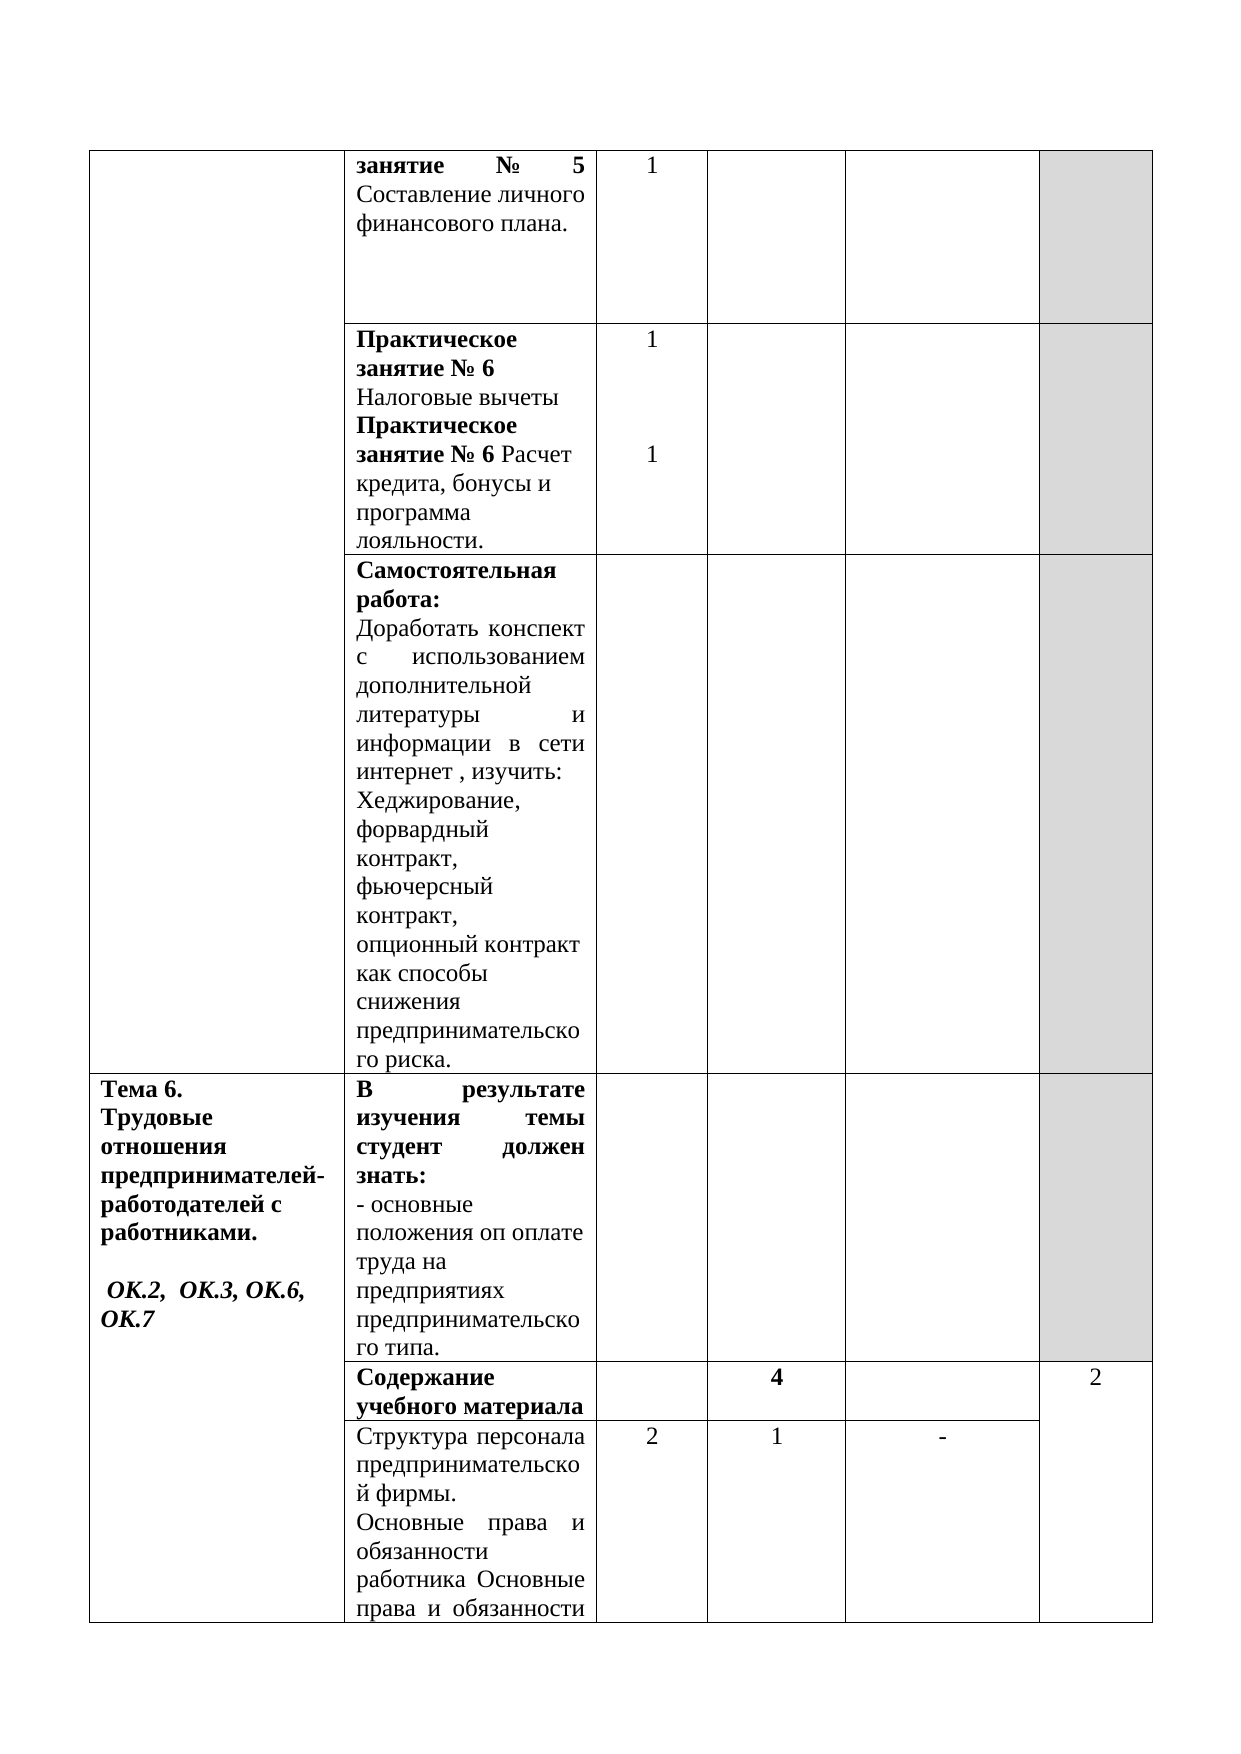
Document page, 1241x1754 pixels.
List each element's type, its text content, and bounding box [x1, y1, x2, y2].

table_cell Практическое занятие № 6 Налоговые вычеты Практическое занятие № 6 Расчет кредита, бонусы и программа лояльности. [345, 324, 596, 554]
table_cell 1 1 [597, 151, 707, 323]
table_cell - [846, 1421, 1039, 1622]
table_cell 1 [846, 151, 1039, 323]
table_cell Самостоятельная работа: Доработать конспект с использованием дополнительной литературы и информации в сети интернет , изучить: Хеджирование, форвардный контракт, фьючерсный контракт, опционный контракт как способы снижения предпринимательского риска. [345, 555, 596, 1073]
table_cell - [708, 151, 845, 323]
table_cell [846, 1362, 1039, 1420]
table_cell 1 1 [708, 1421, 845, 1622]
table_cell 1 1 [597, 324, 707, 554]
table_cell [597, 1074, 707, 1361]
table_cell [708, 555, 845, 1073]
table_cell 2 [1040, 1362, 1152, 1622]
table_cell [846, 1074, 1039, 1361]
table_cell Тема 6. Трудовые отношения предпринимателей-работодателей с работниками. ОК.2, ОК.3, ОК.6, ОК.7 [90, 1074, 344, 1622]
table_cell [345, 1421, 596, 1622]
table_cell [1040, 555, 1152, 1073]
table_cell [345, 151, 596, 323]
table_cell [1040, 324, 1152, 554]
table_cell Содержание учебного материала [345, 1362, 596, 1420]
table_cell [708, 324, 845, 554]
table_cell [846, 555, 1039, 1073]
table_cell [1040, 1074, 1152, 1361]
table_cell [1040, 151, 1152, 323]
table_cell 4 [708, 1362, 845, 1420]
table_cell [597, 1362, 707, 1420]
table_cell В результате изучения темы студент должен знать: - основные положения оп оплате труда на предприятиях предпринимательского типа. [345, 1074, 596, 1361]
table_cell [597, 555, 707, 1073]
table_cell 2 [597, 1421, 707, 1622]
table_cell [708, 1074, 845, 1361]
table_cell [846, 324, 1039, 554]
